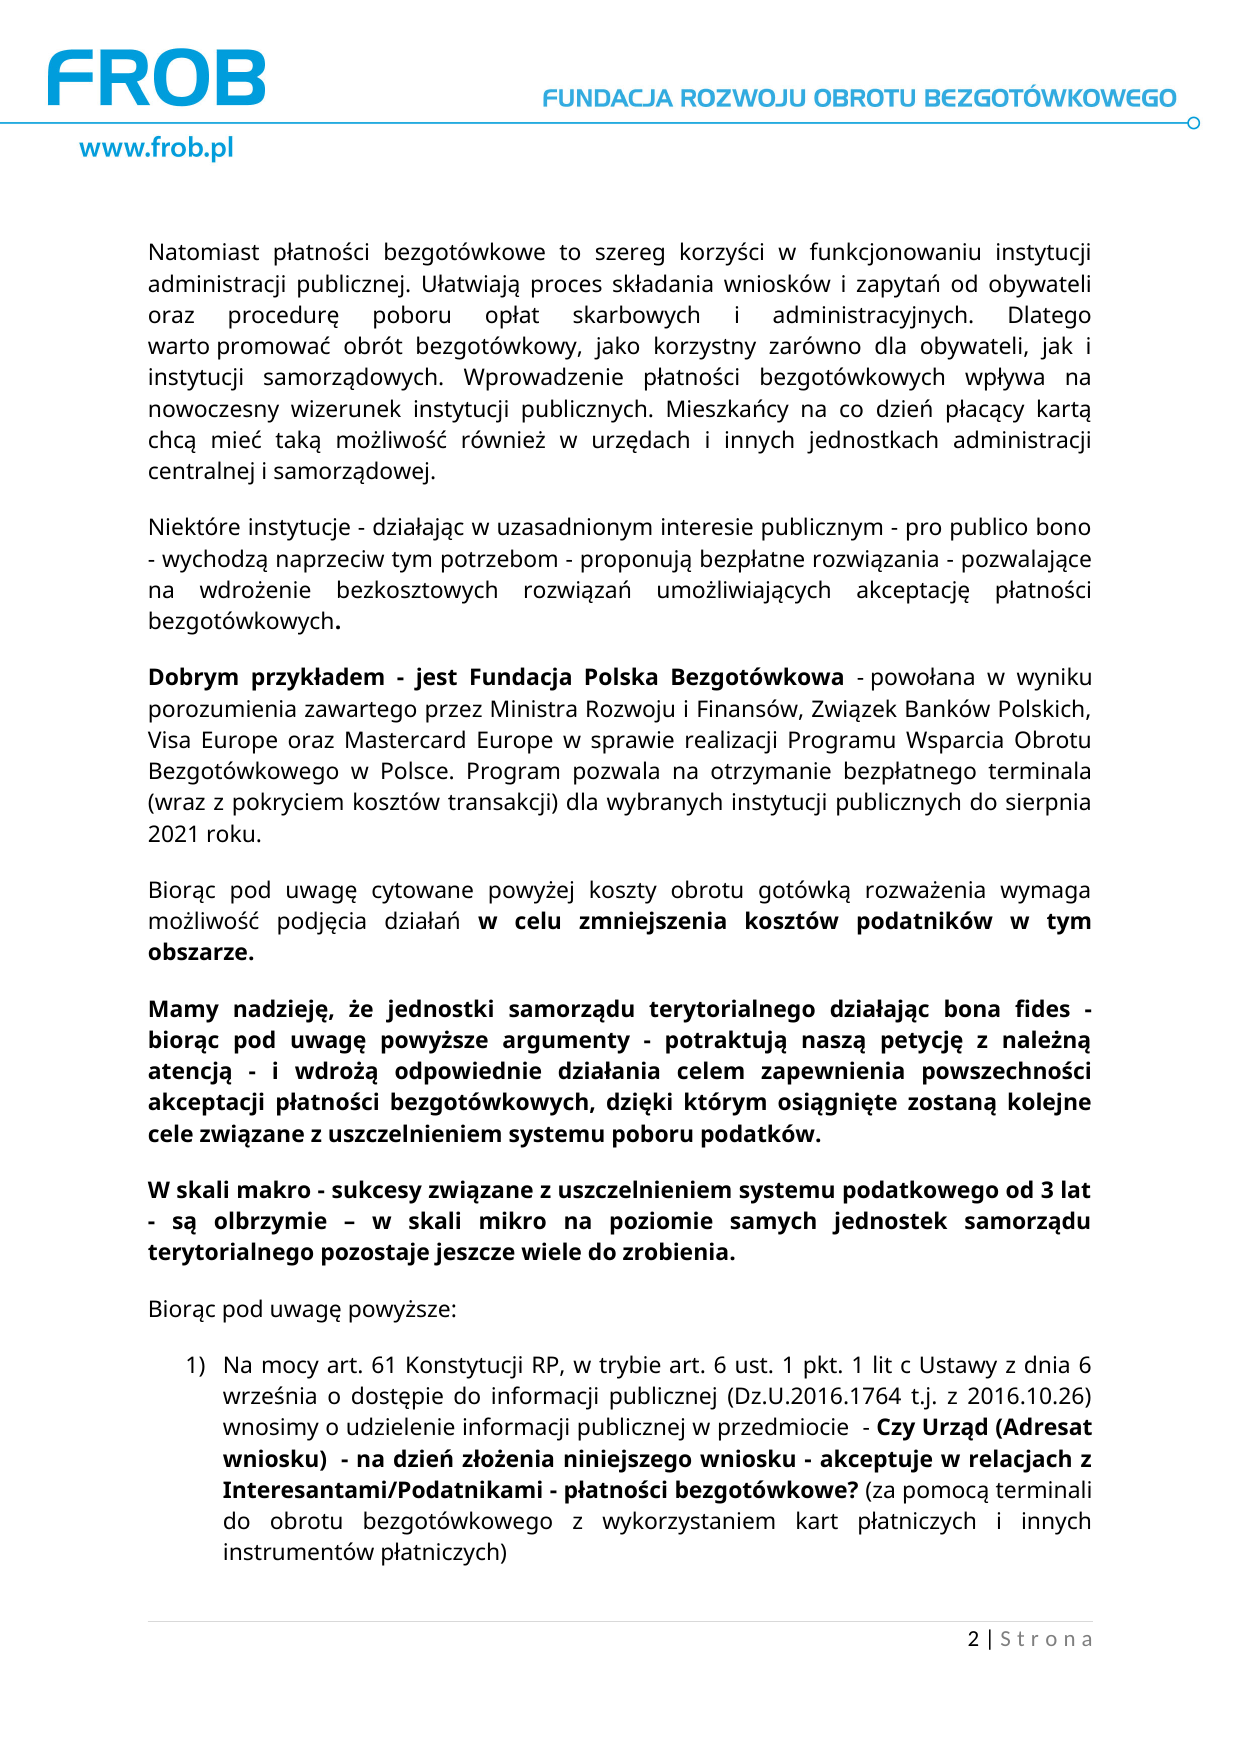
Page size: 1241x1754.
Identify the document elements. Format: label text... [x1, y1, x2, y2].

list Na mocy art. 61 Konstytucji RP, w trybie art. 6 ust. 1 pkt. 1 lit c Ustawy z dnia 6 września o dostępie do informacji publicznej (Dz.U.2016.1764 t.j. z 2016.10.26) wnosimy o udzielenie informacji publicznej w przedmiocie - Czy Urząd (Adresat wniosku) - na dzień złożenia niniejszego wniosku - akceptuje w relacjach z Interesantami/Podatnikami - płatności bezgotówkowe? (za pomocą terminali do obrotu bezgotówkowego z wykorzystaniem kart płatniczych i innych instrumentów płatniczych) [185, 1349, 1093, 1568]
text W skali makro - sukcesy związane z uszczelnieniem systemu podatkowego od 3 lat - są olbrzymie – w skali mikro na poziomie samych jednostek samorządu terytorialnego pozostaje jeszcze wiele do zrobienia. [148, 1174, 1093, 1268]
text Niektóre instytucje - działając w uzasadnionym interesie publicznym - pro publico bono - wychodzą naprzeciw tym potrzebom - proponują bezpłatne rozwiązania - pozwalające na wdrożenie bezkosztowych rozwiązań umożliwiających akceptację płatności bezgotówkowych. [148, 511, 1093, 636]
text Dobrym przykładem - jest Fundacja Polska Bezgotówkowa - powołana w wyniku porozumienia zawartego przez Ministra Rozwoju i Finansów, Związek Banków Polskich, Visa Europe oraz Mastercard Europe w sprawie realizacji Programu Wsparcia Obrotu Bezgotówkowego w Polsce. Program pozwala na otrzymanie bezpłatnego terminala (wraz z pokryciem kosztów transakcji) dla wybranych instytucji publicznych do sierpnia 2021 roku. [148, 661, 1093, 849]
text Biorąc pod uwagę cytowane powyżej koszty obrotu gotówką rozważenia wymaga możliwość podjęcia działań w celu zmniejszenia kosztów podatników w tym obszarze. [148, 874, 1093, 968]
picture [0, 0, 1241, 176]
text Mamy nadzieję, że jednostki samorządu terytorialnego działając bona fides - biorąc pod uwagę powyższe argumenty - potraktują naszą petycję z należną atencją - i wdrożą odpowiednie działania celem zapewnienia powszechności akceptacji płatności bezgotówkowych, dzięki którym osiągnięte zostaną kolejne cele związane z uszczelnieniem systemu poboru podatków. [148, 993, 1093, 1149]
text Natomiast płatności bezgotówkowe to szereg korzyści w funkcjonowaniu instytucji administracji publicznej. Ułatwiają proces składania wniosków i zapytań od obywateli oraz procedurę poboru opłat skarbowych i administracyjnych. Dlatego warto promować obrót bezgotówkowy, jako korzystny zarówno dla obywateli, jak i instytucji samorządowych. Wprowadzenie płatności bezgotówkowych wpływa na nowoczesny wizerunek instytucji publicznych. Mieszkańcy na co dzień płacący kartą chcą mieć taką możliwość również w urzędach i innych jednostkach administracji centralnej i samorządowej. [148, 236, 1093, 486]
text Biorąc pod uwagę powyższe: [148, 1293, 1093, 1324]
